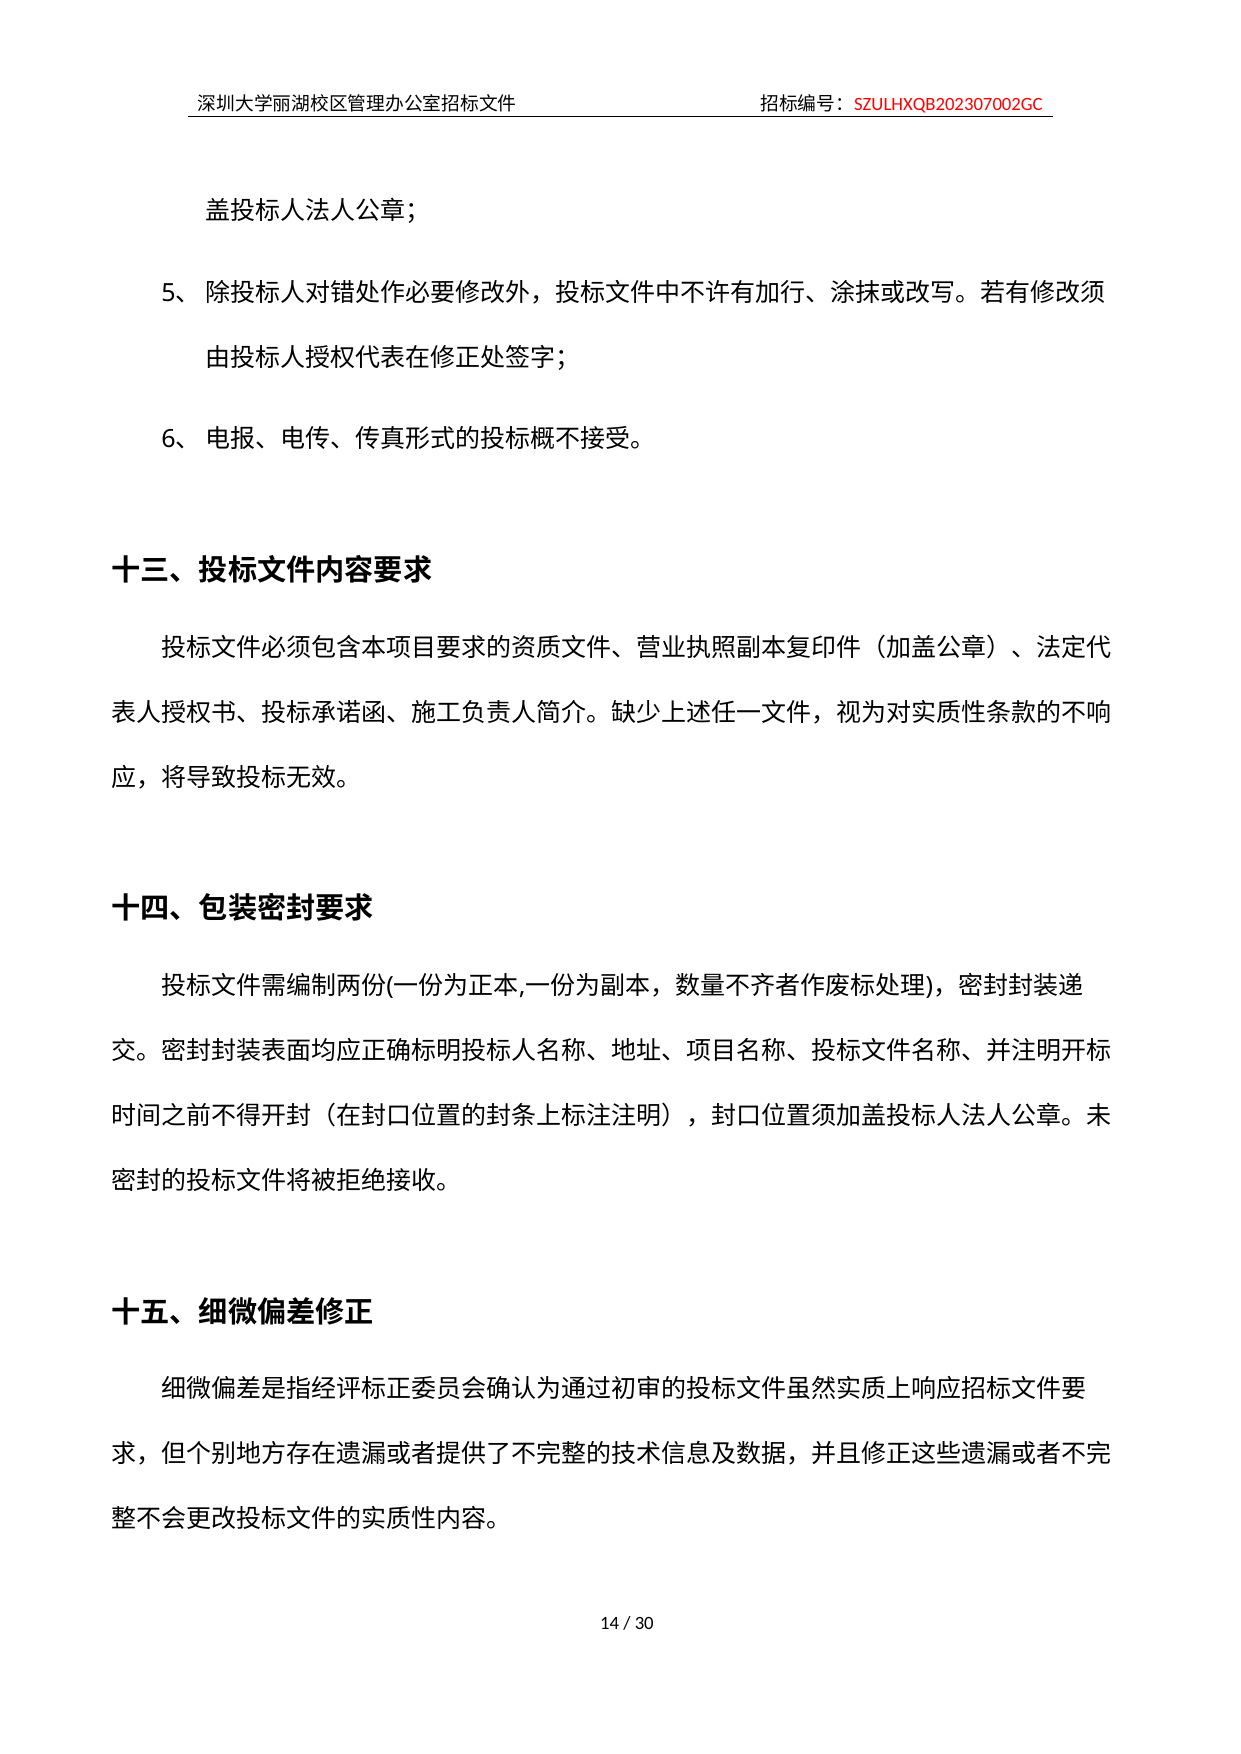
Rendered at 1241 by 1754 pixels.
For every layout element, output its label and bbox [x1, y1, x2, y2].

table_header [110, 162, 1131, 1566]
